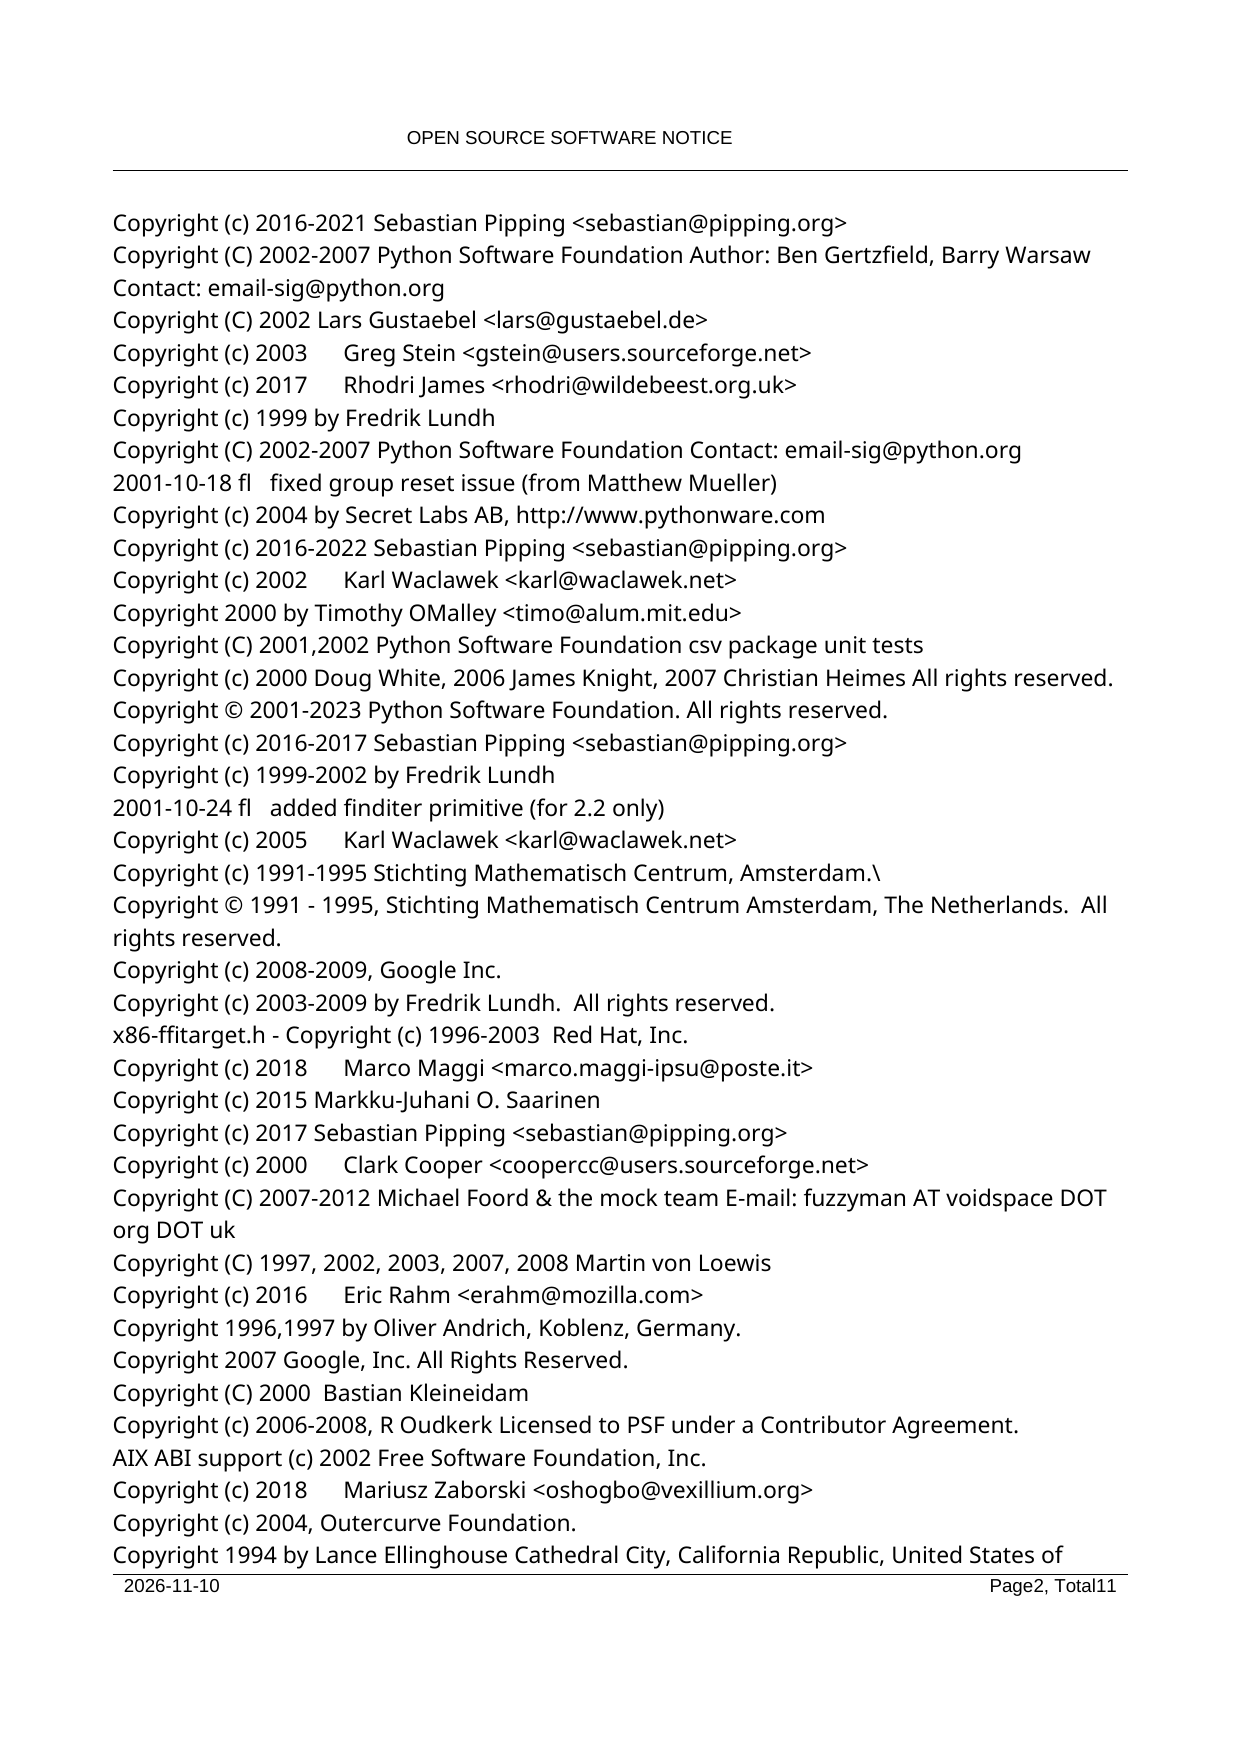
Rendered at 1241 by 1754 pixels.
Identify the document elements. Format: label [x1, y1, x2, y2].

text [112, 206, 1128, 1571]
